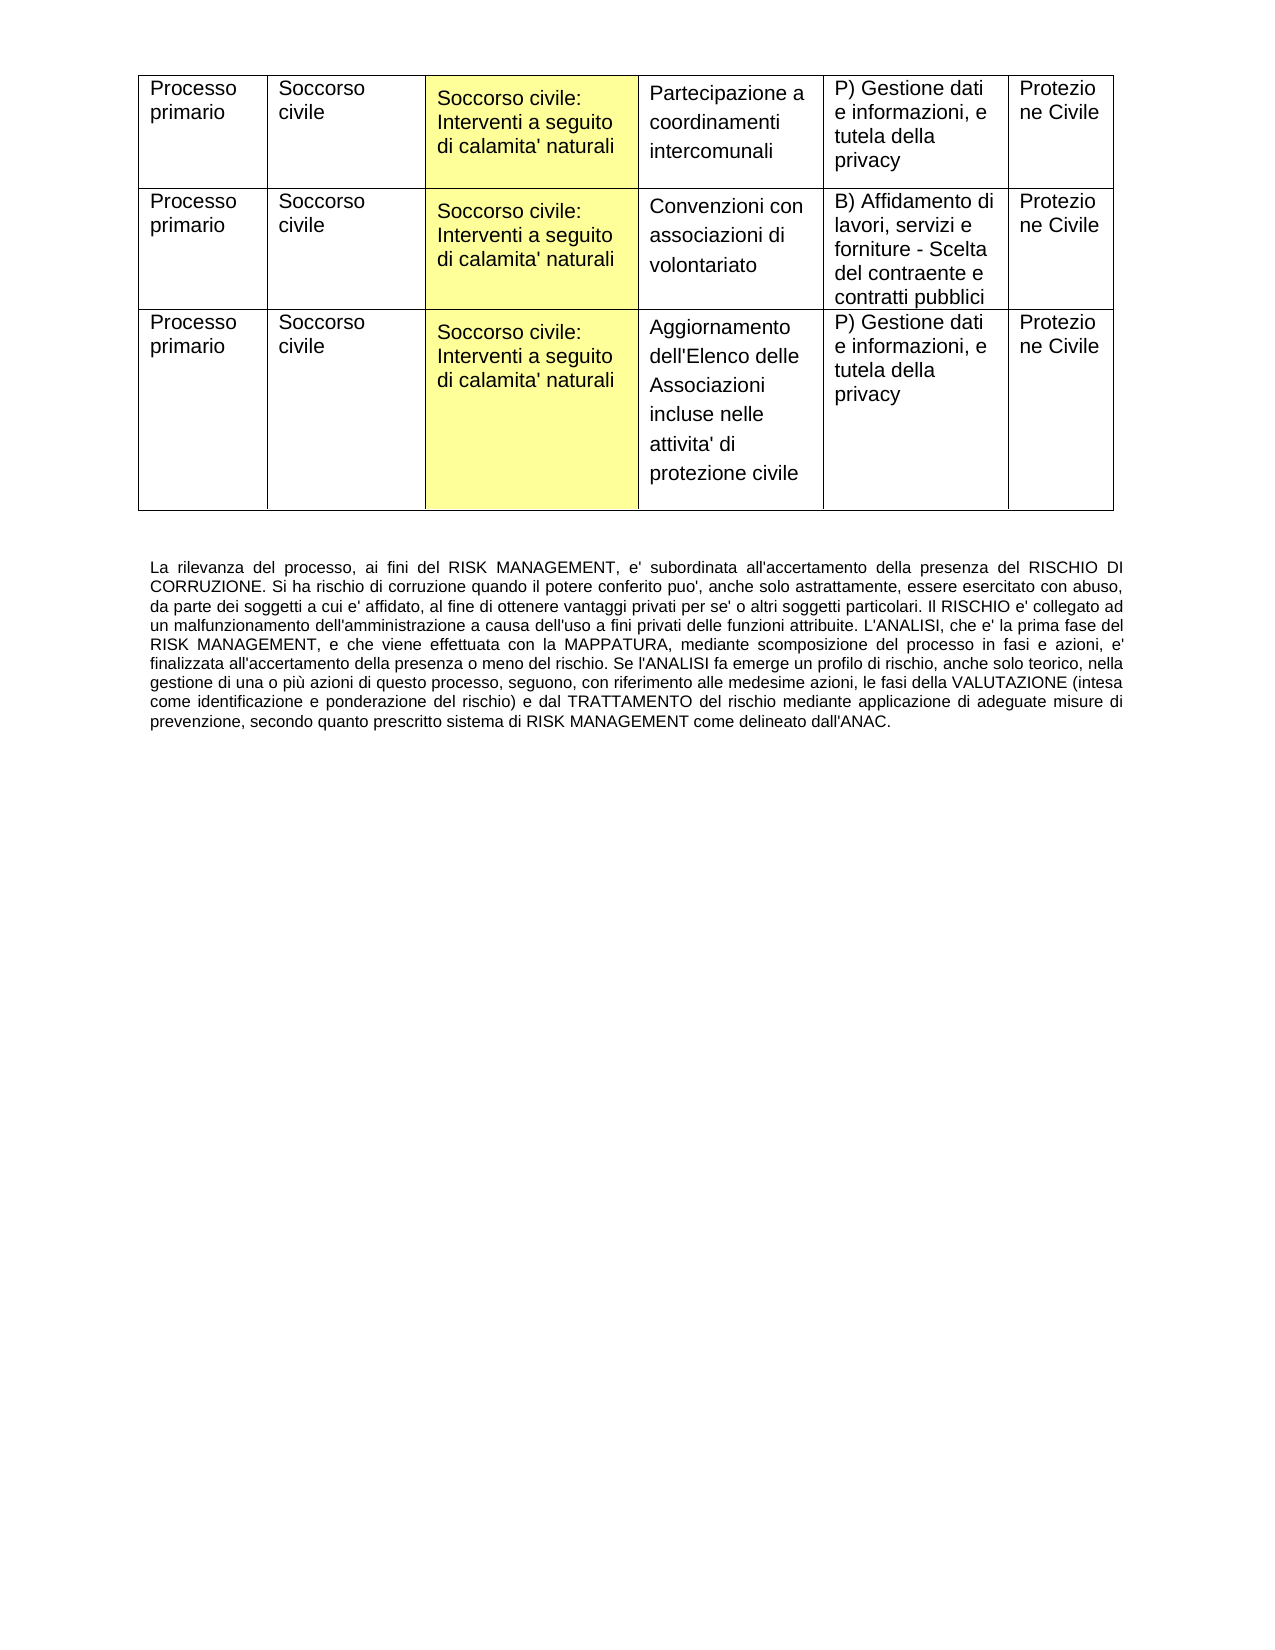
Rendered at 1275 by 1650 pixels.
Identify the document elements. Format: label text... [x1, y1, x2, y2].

table_cell Protezione Civile [1009, 189, 1113, 309]
table_cell Aggiornamento dell'Elenco delle Associazioni incluse nelle attivita' di protezione civile [639, 310, 823, 509]
table_cell Protezione Civile [1009, 76, 1113, 188]
table_cell Soccorso civile: Interventi a seguito di calamita' naturali [426, 310, 638, 509]
table_cell Soccorso civile [268, 310, 425, 509]
table_cell Soccorso civile [268, 189, 425, 309]
table_cell P) Gestione dati e informazioni, e tutela della privacy [824, 76, 1008, 188]
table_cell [426, 76, 638, 188]
table_cell Processo primario [139, 76, 267, 188]
table_cell P) Gestione dati e informazioni, e tutela della privacy [824, 310, 1008, 509]
table_cell Soccorso civile [268, 76, 425, 188]
text La rilevanza del processo, ai fini del RISK MANAGEMENT, e' subordinata all'accertamento della presenza del RISCHIO DI CORRUZIONE. Si ha rischio di corruzione quando il potere conferito puo', anche solo astrattamente, essere esercitato con abuso, da parte dei soggetti a cui e' affidato, al fine di ottenere vantaggi privati per se' o altri soggetti particolari. Il RISCHIO e' collegato ad un malfunzionamento dell'amministrazione a causa dell'uso a fini privati delle funzioni attribuite. L'ANALISI, che e' la prima fase del RISK MANAGEMENT, e che viene effettuata con la MAPPATURA, mediante scomposizione del processo in fasi e azioni, e' finalizzata all'accertamento della presenza o meno del rischio. Se l'ANALISI fa emerge un profilo di rischio, anche solo teorico, nella gestione di una o più azioni di questo processo, seguono, con riferimento alle medesime azioni, le fasi della VALUTAZIONE (intesa come identificazione e ponderazione del rischio) e dal TRATTAMENTO del rischio mediante applicazione di adeguate misure di prevenzione, secondo quanto prescritto sistema di RISK MANAGEMENT come delineato dall'ANAC. [150, 558, 1125, 731]
table_cell Processo primario [139, 189, 267, 309]
table_cell B) Affidamento di lavori, servizi e forniture - Scelta del contraente e contratti pubblici [824, 189, 1008, 309]
table_cell Processo primario [139, 310, 267, 509]
table_cell Partecipazione a coordinamenti intercomunali [639, 76, 823, 188]
table_cell Soccorso civile: Interventi a seguito di calamita' naturali [426, 189, 638, 309]
table_cell Convenzioni con associazioni di volontariato [639, 189, 823, 309]
table_cell Protezione Civile [1009, 310, 1113, 509]
